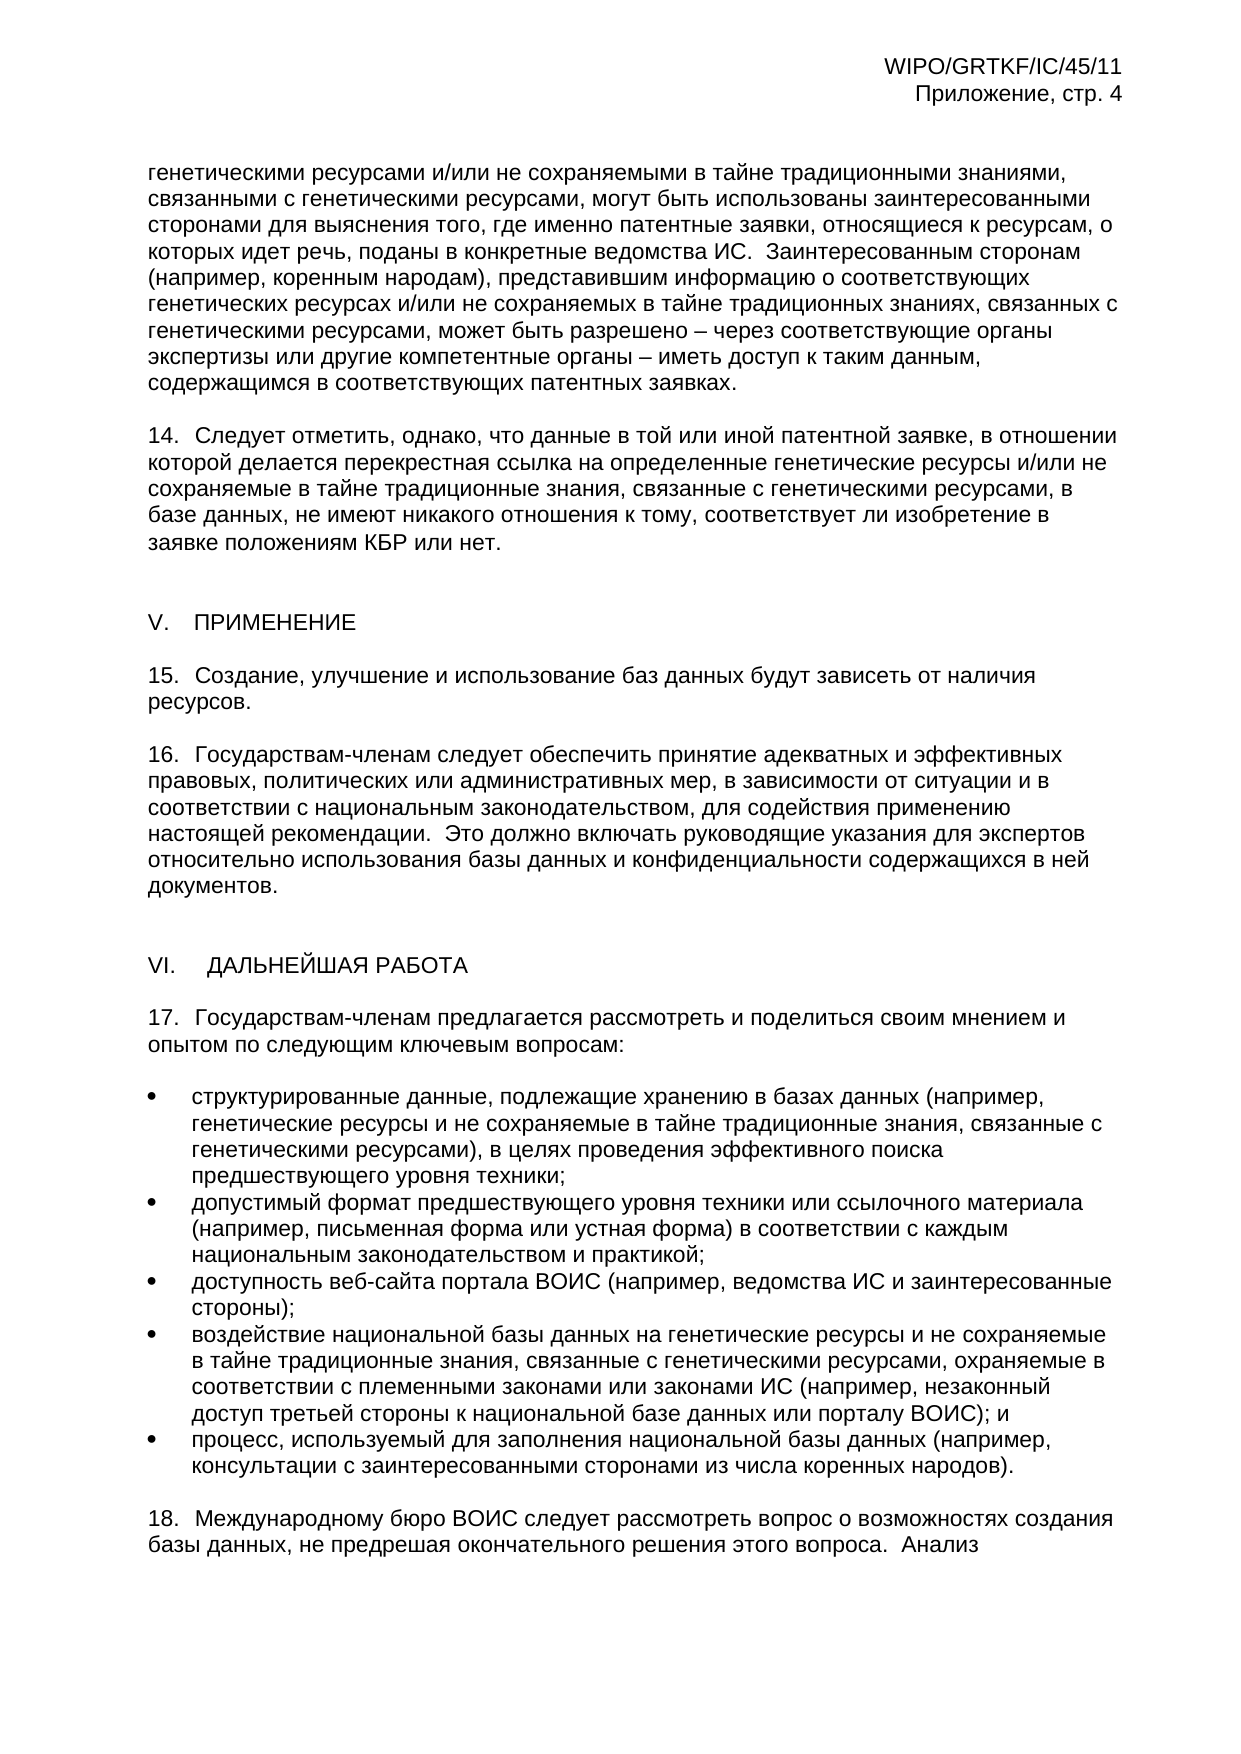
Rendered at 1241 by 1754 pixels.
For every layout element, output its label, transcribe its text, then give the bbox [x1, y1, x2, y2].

list Следует отметить, однако, что данные в той или иной патентной заявке, в отношении которой делается перекрестная ссылка на определенные генетические ресурсы и/или не сохраняемые в тайне традиционные знания, связанные с генетическими ресурсами, в базе данных, не имеют никакого отношения к тому, соответствует ли изобретение в заявке положениям КБР или нет. [148, 422, 1122, 556]
list допустимый формат предшествующего уровня техники или ссылочного материала (например, письменная форма или устная форма) в соответствии с каждым национальным законодательством и практикой; [148, 1189, 1122, 1268]
text V. ПРИМЕНЕНИЕ [148, 609, 1122, 635]
list структурированные данные, подлежащие хранению в базах данных (например, генетические ресурсы и не сохраняемые в тайне традиционные знания, связанные с генетическими ресурсами), в целях проведения эффективного поиска предшествующего уровня техники; [148, 1083, 1122, 1189]
list воздействие национальной базы данных на генетические ресурсы и не сохраняемые в тайне традиционные знания, связанные с генетическими ресурсами, охраняемые в соответствии с племенными законами или законами ИС (например, незаконный доступ третьей стороны к национальной базе данных или порталу ВОИС); и [148, 1321, 1122, 1426]
list Создание, улучшение и использование баз данных будут зависеть от наличия ресурсов. [148, 662, 1122, 714]
text VI. ДАЛЬНЕЙШАЯ РАБОТА [148, 952, 1122, 978]
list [148, 158, 1122, 396]
list Государствам-членам предлагается рассмотреть и поделиться своим мнением и опытом по следующим ключевым вопросам: [148, 1004, 1122, 1057]
list доступность веб-сайта портала ВОИС (например, ведомства ИС и заинтересованные стороны); [148, 1268, 1122, 1321]
list процесс, используемый для заполнения национальной базы данных (например, консультации с заинтересованными сторонами из числа коренных народов). [148, 1426, 1122, 1479]
list Государствам-членам следует обеспечить принятие адекватных и эффективных правовых, политических или административных мер, в зависимости от ситуации и в соответствии с национальным законодательством, для содействия применению настоящей рекомендации. Это должно включать руководящие указания для экспертов относительно использования базы данных и конфиденциальности содержащихся в ней документов. [148, 741, 1122, 899]
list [148, 1505, 1122, 1558]
